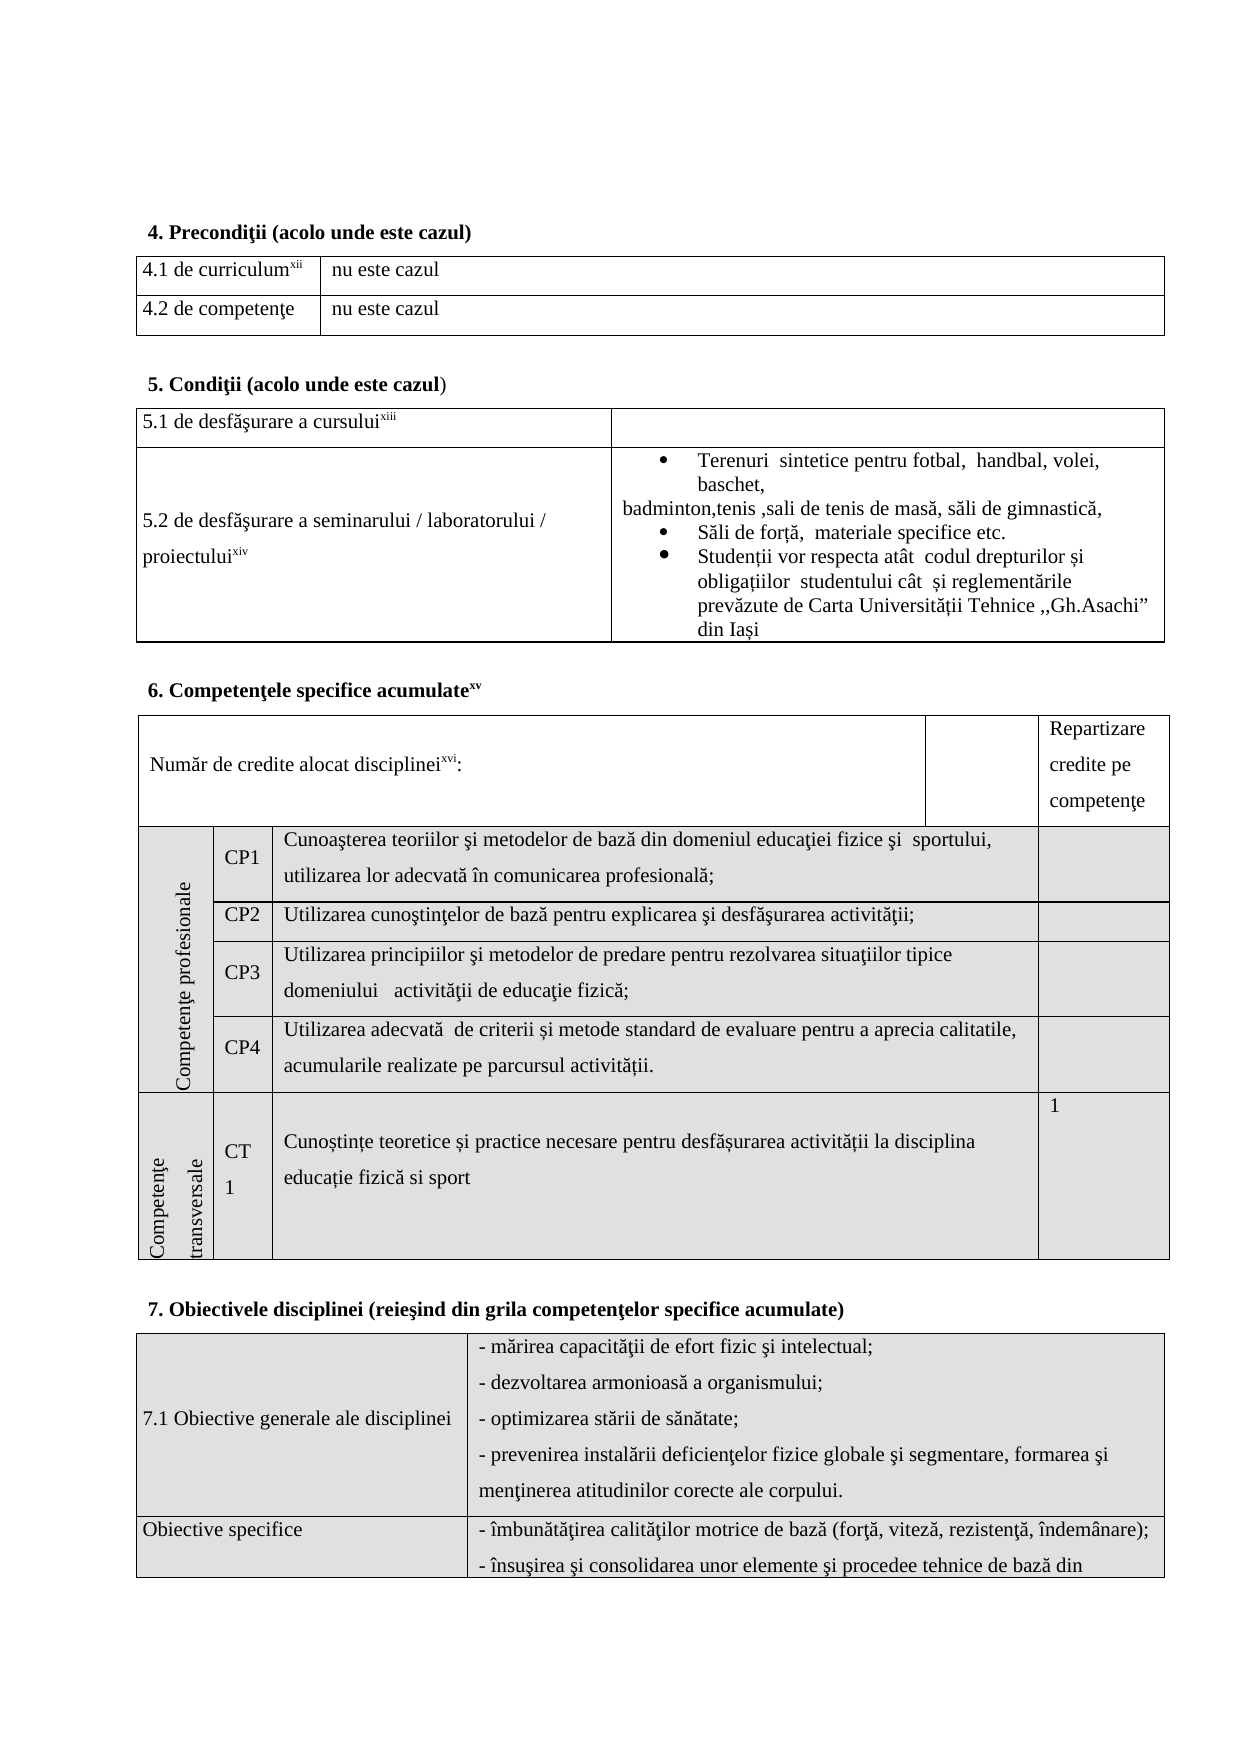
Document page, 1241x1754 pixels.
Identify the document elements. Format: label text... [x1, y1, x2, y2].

table_cell Obiective specifice [137, 1517, 467, 1577]
table_cell [1039, 827, 1169, 901]
table_cell Competenţe transversale [139, 1093, 213, 1259]
table_cell CT1 [214, 1093, 272, 1259]
text 4. Precondiţii (acolo unde este cazul) [148, 220, 1093, 244]
table_header [612, 409, 1164, 447]
table_header - mărirea capacităţii de efort fizic şi intelectual; - dezvoltarea armonioasă a organismului; - optimizarea stării de sănătate; - prevenirea instalării deficienţelor fizice globale şi segmentare, formarea şi menţinerea atitudinilor corecte ale corpului. [468, 1334, 1164, 1516]
table_cell [1039, 1017, 1169, 1092]
table_cell Cunoaşterea teoriilor şi metodelor de bază din domeniul educaţiei fizice şi sportului, utilizarea lor adecvată în comunicarea profesională; [273, 827, 1038, 901]
table_cell Competenţe profesionale [139, 827, 213, 1092]
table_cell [468, 1517, 1164, 1577]
table_cell [1039, 942, 1169, 1016]
table_cell nu este cazul [321, 296, 1164, 334]
table_cell CP4 [214, 1017, 272, 1092]
table_cell Utilizarea principiilor şi metodelor de predare pentru rezolvarea situaţiilor tipice domeniului activităţii de educaţie fizică; [273, 942, 1038, 1016]
text 6. Competenţele specifice acumulate [148, 678, 1093, 702]
table_cell Utilizarea cunoştinţelor de bază pentru explicarea şi desfăşurarea activităţii; [273, 903, 1038, 941]
table_header nu este cazul [321, 257, 1164, 295]
table_header Repartizare credite pe competenţe [1039, 716, 1169, 826]
table_header Număr de credite alocat disciplinei: [139, 716, 925, 826]
table_header 7.1 Obiective generale ale disciplinei [137, 1334, 467, 1516]
table_cell Utilizarea adecvată de criterii și metode standard de evaluare pentru a aprecia calitatile, acumularile realizate pe parcursul activității. [273, 1017, 1038, 1092]
text 5. Condiţii (acolo unde este cazul) [148, 372, 1093, 396]
table_header [926, 716, 1038, 826]
table_cell [1039, 903, 1169, 941]
table_cell Cunoștințe teoretice și practice necesare pentru desfășurarea activității la disciplina educație fizică si sport [273, 1093, 1038, 1259]
table_cell CP3 [214, 942, 272, 1016]
table_cell Terenuri sintetice pentru fotbal, handbal, volei, baschet, badminton,tenis ,sali de tenis de masă, săli de gimnastică, Săli de forță, materiale specifice etc. Studenții vor respecta atât codul drepturilor și obligațiilor studentului cât și reglementările prevăzute de Carta Universității Tehnice ,,Gh.Asachi” din Iași [612, 448, 1164, 641]
table_header 4.1 de curriculum [137, 257, 320, 295]
table_cell CP1 [214, 827, 272, 901]
table_header 5.1 de desfăşurare a cursului [137, 409, 611, 447]
text 7. Obiectivele disciplinei (reieşind din grila competenţelor specifice acumulate) [148, 1296, 1093, 1321]
table_cell 4.2 de competenţe [137, 296, 320, 334]
table_cell 1 [1039, 1093, 1169, 1259]
table_cell CP2 [214, 903, 272, 941]
table_cell 5.2 de desfăşurare a seminarului / laboratorului / proiectului [137, 448, 611, 641]
